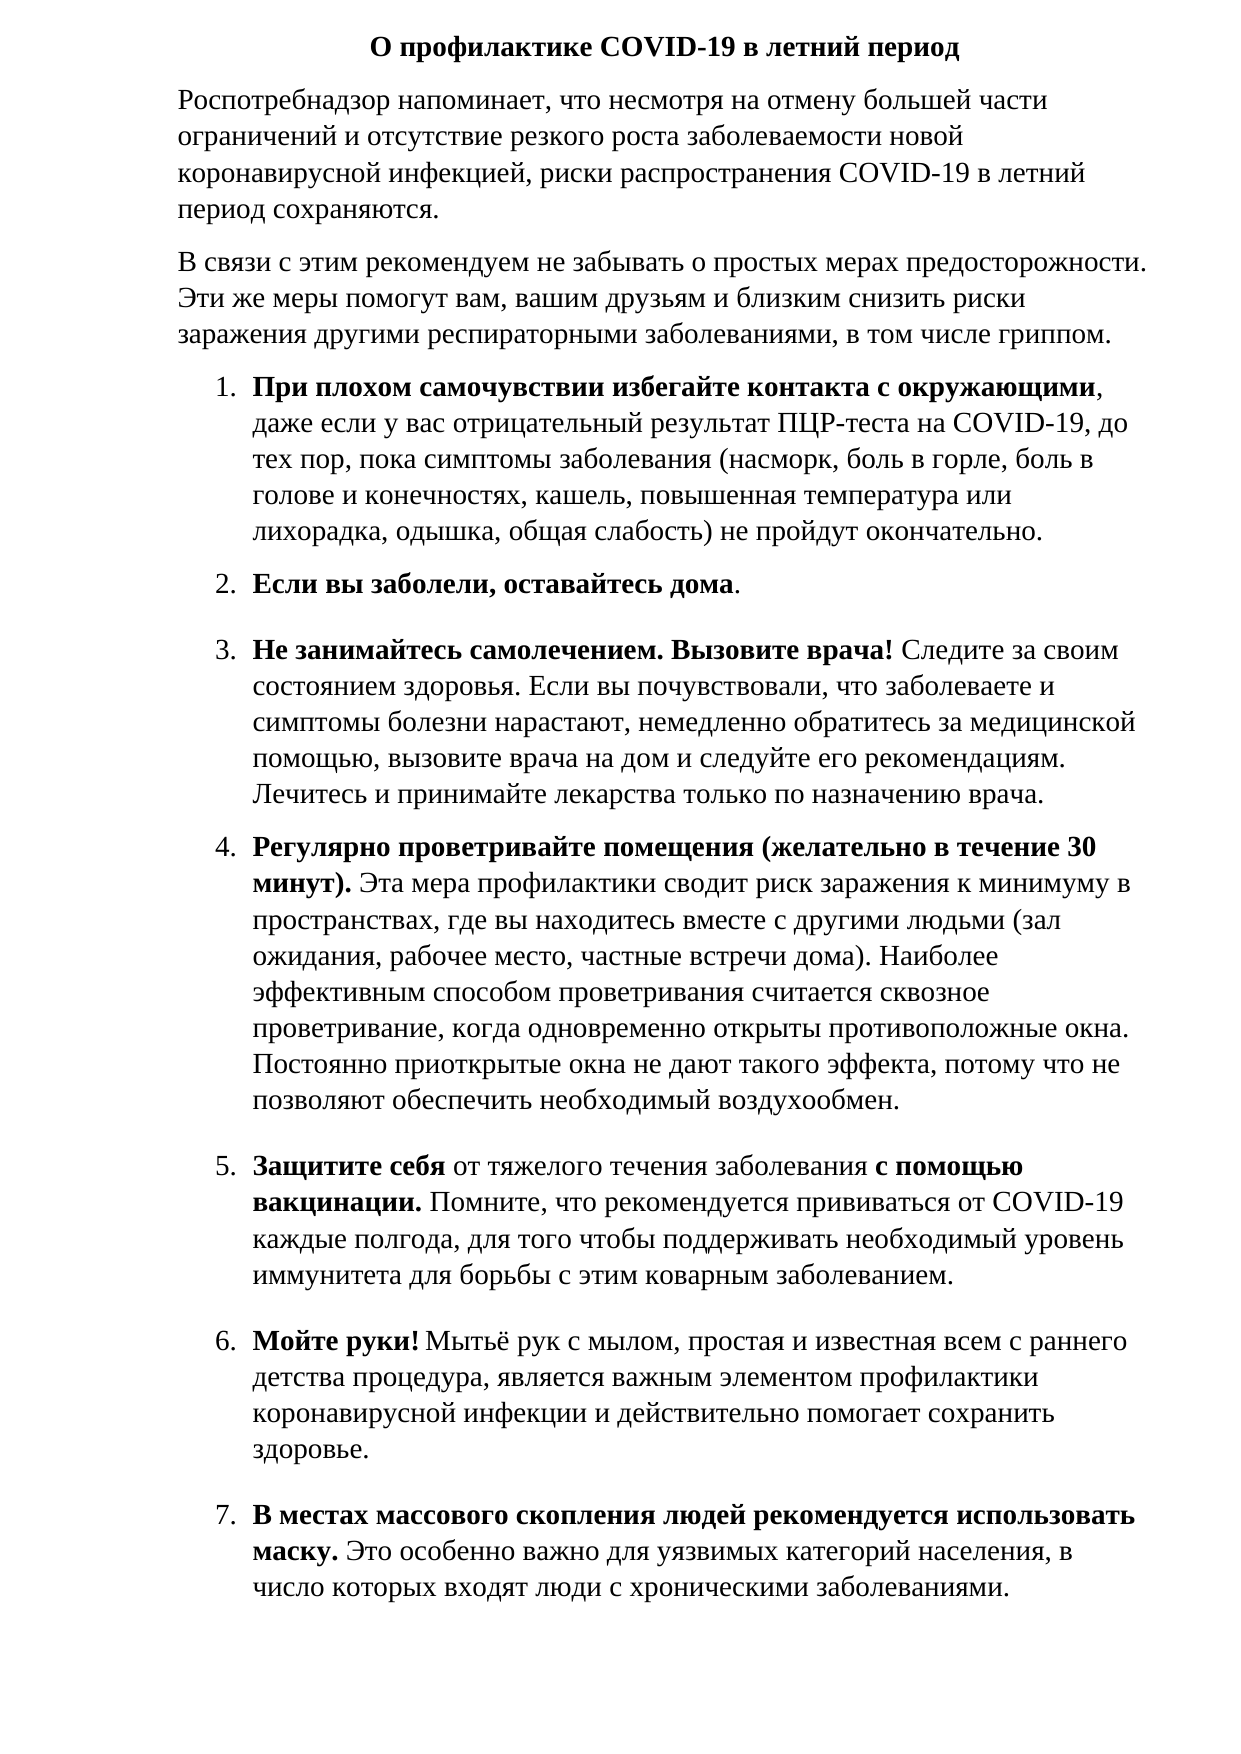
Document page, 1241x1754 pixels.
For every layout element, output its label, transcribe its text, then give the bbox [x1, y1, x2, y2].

list В местах массового скопления людей рекомендуется использовать маску. Это особенно важно для уязвимых категорий населения, в число которых входят люди с хроническими заболеваниями. [215, 1497, 1152, 1603]
list Мойте руки! Мытьё рук с мылом, простая и известная всем с раннего детства процедура, является важным элементом профилактики коронавирусной инфекции и действительно помогает сохранить здоровье. [215, 1323, 1152, 1495]
list Не занимайтесь самолечением. Вызовите врача! Следите за своим состоянием здоровья. Если вы почувствовали, что заболеваете и симптомы болезни нарастают, немедленно обратитесь за медицинской помощью, вызовите врача на дом и следуйте его рекомендациям. Лечитесь и принимайте лекарства только по назначению врача. [215, 632, 1152, 810]
text В связи с этим рекомендуем не забывать о простых мерах предосторожности. Эти же меры помогут вам, вашим друзьям и близким снизить риски заражения другими респираторными заболеваниями, в том числе гриппом. [177, 244, 1152, 349]
text О профилактике COVID-19 в летний период [177, 29, 1152, 63]
text Роспотребнадзор напоминает, что несмотря на отмену большей части ограничений и отсутствие резкого роста заболеваемости новой коронавирусной инфекцией, риски распространения COVID-19 в летний период сохраняются. [177, 82, 1152, 224]
list Регулярно проветривайте помещения (желательно в течение 30 минут). Эта мера профилактики сводит риск заражения к минимуму в пространствах, где вы находитесь вместе с другими людьми (зал ожидания, рабочее место, частные встречи дома). Наиболее эффективным способом проветривания считается сквозное проветривание, когда одновременно открыты противоположные окна. Постоянно приоткрытые окна не дают такого эффекта, потому что не позволяют обеспечить необходимый воздухообмен. [215, 829, 1152, 1146]
list При плохом самочувствии избегайте контакта с окружающими, даже если у вас отрицательный результат ПЦР-теста на COVID-19, до тех пор, пока симптомы заболевания (насморк, боль в горле, боль в голове и конечностях, кашель, повышенная температура или лихорадка, одышка, общая слабость) не пройдут окончательно. [215, 369, 1152, 547]
list Если вы заболели, оставайтесь дома. [215, 566, 1152, 630]
list Защитите себя от тяжелого течения заболевания с помощью вакцинации. Помните, что рекомендуется прививаться от COVID-19 каждые полгода, для того чтобы поддерживать необходимый уровень иммунитета для борьбы с этим коварным заболеванием. [215, 1148, 1152, 1321]
